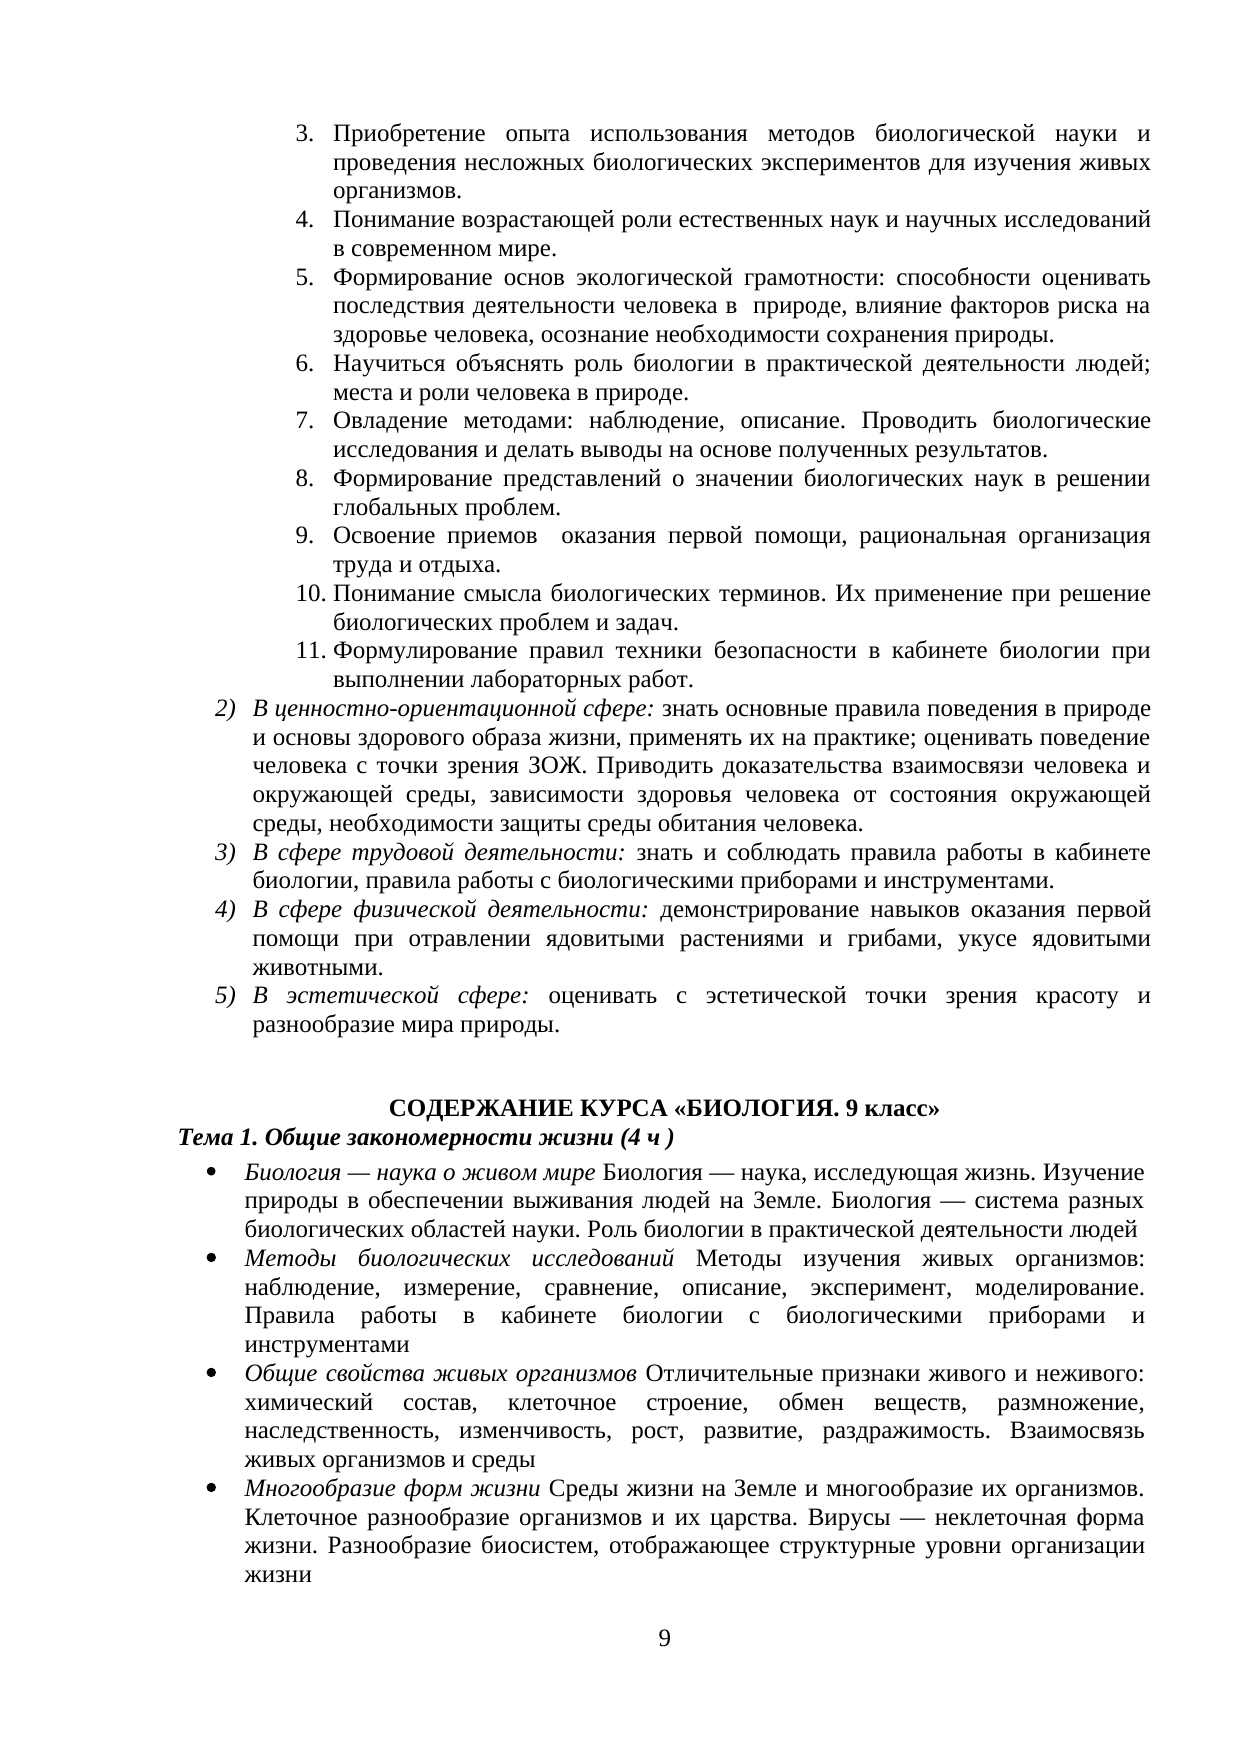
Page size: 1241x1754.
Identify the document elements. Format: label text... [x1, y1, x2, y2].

list В сфере трудовой деятельности: знать и соблюдать правила работы в кабинете биологии, правила работы с биологическими приборами и инструментами. [215, 837, 1152, 894]
list Формулирование правил техники безопасности в кабинете биологии при выполнении лабораторных работ. [295, 636, 1152, 693]
text Тема 1. Общие закономерности жизни (4 ч ) [177, 1122, 1152, 1151]
list Приобретение опыта использования методов биологической науки и проведения несложных биологических экспериментов для изучения живых организмов. [295, 118, 1152, 204]
list Овладение методами: наблюдение, описание. Проводить биологические исследования и делать выводы на основе полученных результатов. [295, 406, 1152, 463]
list Научиться объяснять роль биологии в практической деятельности людей; места и роли человека в природе. [295, 348, 1152, 406]
list Понимание смысла биологических терминов. Их применение при решение биологических проблем и задач. [295, 578, 1152, 636]
list Формирование представлений о значении биологических наук в решении глобальных проблем. [295, 463, 1152, 521]
text СОДЕРЖАНИЕ КУРСА «БИОЛОГИЯ. 9 класс» [177, 1093, 1152, 1122]
list В сфере физической деятельности: демонстрирование навыков оказания первой помощи при отравлении ядовитыми растениями и грибами, укусе ядовитыми животными. [215, 894, 1152, 981]
list В ценностно-ориентационной сфере: знать основные правила поведения в природе и основы здорового образа жизни, применять их на практике; оценивать поведение человека с точки зрения ЗОЖ. Приводить доказательства взаимосвязи человека и окружающей среды, зависимости здоровья человека от состояния окружающей среды, необходимости защиты среды обитания человека. [215, 693, 1152, 837]
list Общие свойства живых организмов Отличительные признаки живого и неживого: химический состав, клеточное строение, обмен веществ, размножение, наследственность, изменчивость, рост, развитие, раздражимость. Взаимосвязь живых организмов и среды [207, 1358, 1146, 1473]
list Понимание возрастающей роли естественных наук и научных исследований в современном мире. [295, 204, 1152, 262]
list Биология — наука о живом мире Биология — наука, исследующая жизнь. Изучение природы в обеспечении выживания людей на Земле. Биология — система разных биологических областей науки. Роль биологии в практической деятельности людей [207, 1157, 1146, 1243]
list Многообразие форм жизни Среды жизни на Земле и многообразие их организмов. Клеточное разнообразие организмов и их царства. Вирусы — неклеточная форма жизни. Разнообразие биосистем, отображающее структурные уровни организации жизни [207, 1473, 1146, 1588]
list Формирование основ экологической грамотности: способности оценивать последствия деятельности человека в природе, влияние факторов риска на здоровье человека, осознание необходимости сохранения природы. [295, 262, 1152, 348]
list Освоение приемов оказания первой помощи, рациональная организация труда и отдыха. [295, 521, 1152, 578]
list Методы биологических исследований Методы изучения живых организмов: наблюдение, измерение, сравнение, описание, эксперимент, моделирование. Правила работы в кабинете биологии с биологическими приборами и инструментами [207, 1243, 1146, 1358]
list В эстетической сфере: оценивать с эстетической точки зрения красоту и разнообразие мира природы. [215, 981, 1152, 1038]
